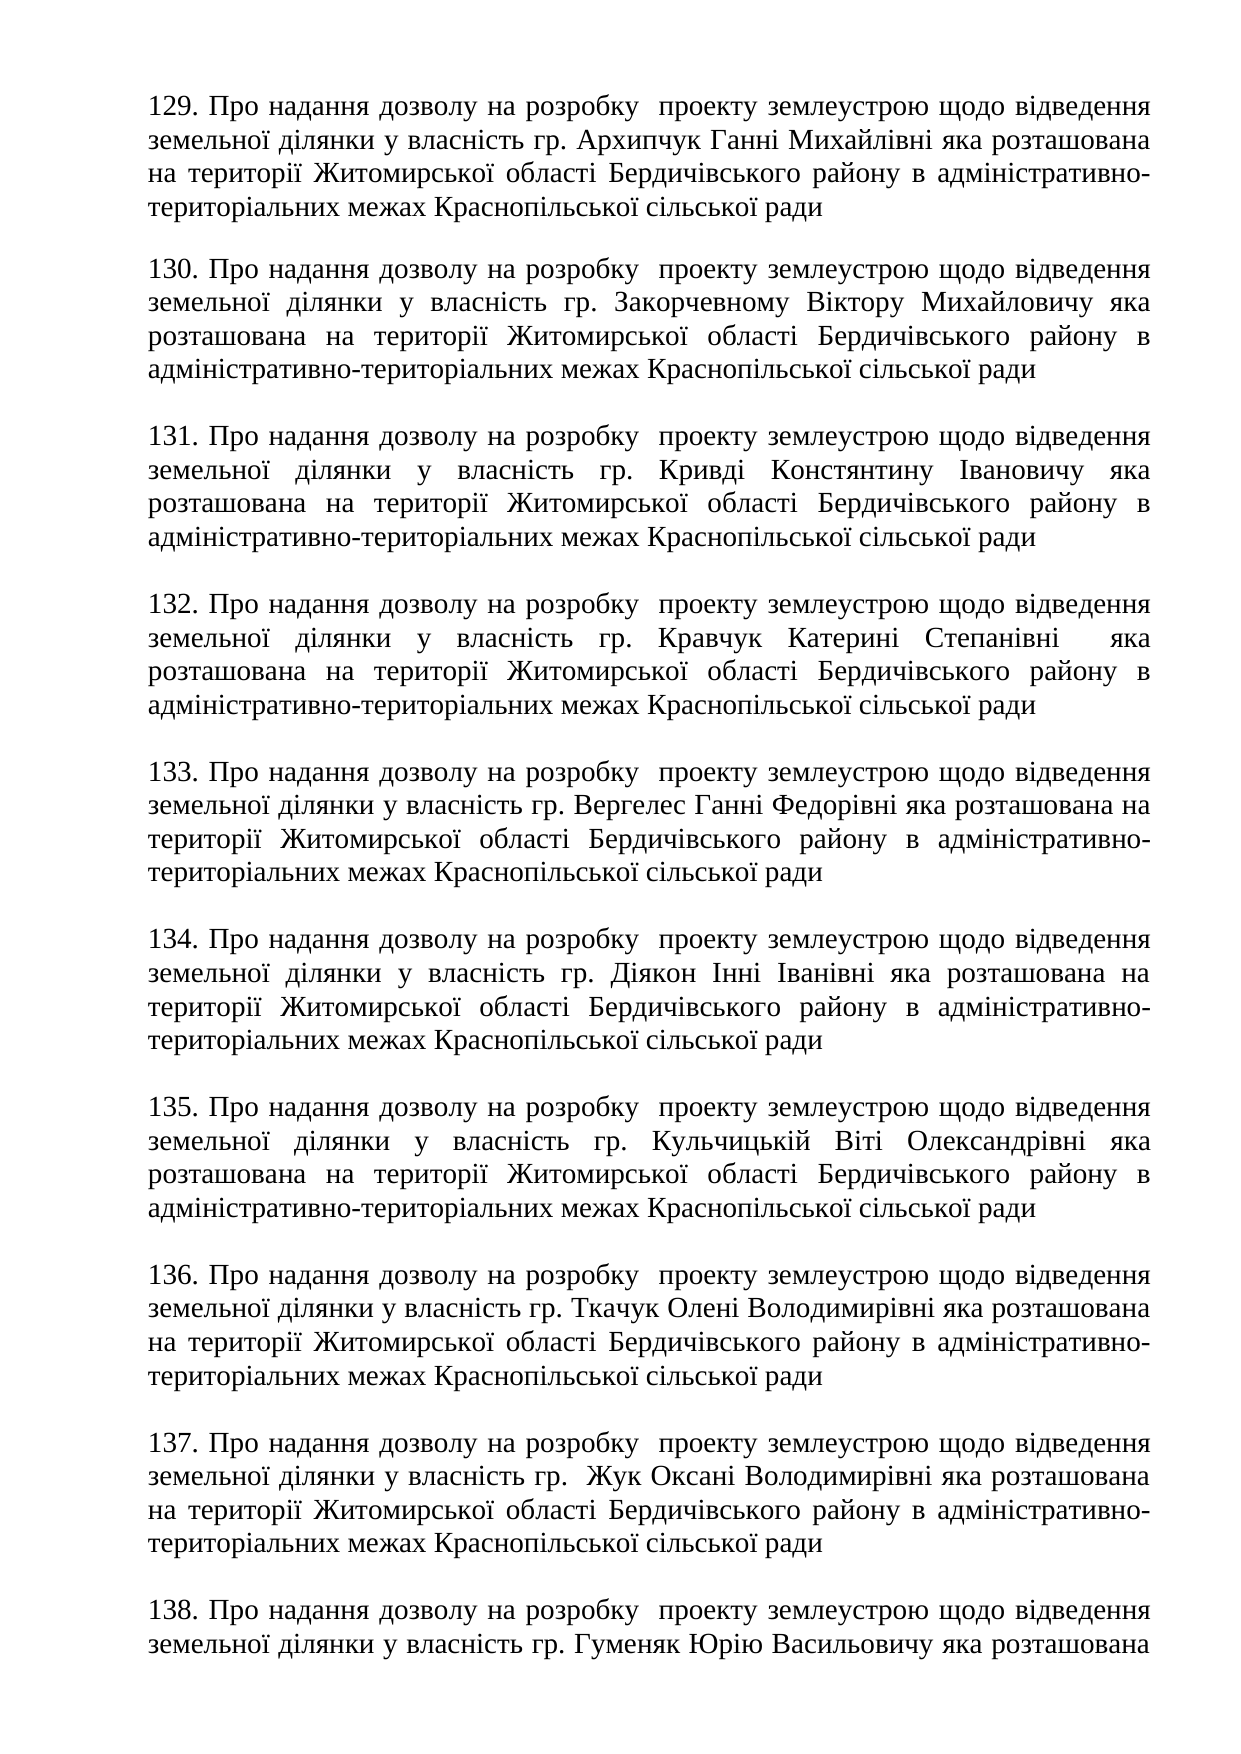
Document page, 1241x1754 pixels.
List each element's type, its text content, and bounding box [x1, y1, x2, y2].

list 134. Про надання дозволу на розробку проекту землеустрою щодо відведення земельної ділянки у власність гр. Діякон Інні Іванівні яка розташована на території Житомирської області Бердичівського району в адміністративно-територіальних межах Краснопільської сільської ради [148, 922, 1152, 1056]
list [148, 1592, 1152, 1659]
list 136. Про надання дозволу на розробку проекту землеустрою щодо відведення земельної ділянки у власність гр. Ткачук Олені Володимирівні яка розташована на території Житомирської області Бердичівського району в адміністративно-територіальних межах Краснопільської сільської ради [148, 1257, 1152, 1391]
list 129. Про надання дозволу на розробку проекту землеустрою щодо відведення земельної ділянки у власність гр. Архипчук Ганні Михайлівні яка розташована на території Житомирської області Бердичівського району в адміністративно-територіальних межах Краснопільської сільської ради [148, 88, 1152, 223]
list 131. Про надання дозволу на розробку проекту землеустрою щодо відведення земельної ділянки у власність гр. Кривді Констянтину Івановичу яка розташована на території Житомирської області Бердичівського району в адміністративно-територіальних межах Краснопільської сільської ради [148, 418, 1152, 553]
list 132. Про надання дозволу на розробку проекту землеустрою щодо відведення земельної ділянки у власність гр. Кравчук Катерині Степанівні яка розташована на території Житомирської області Бердичівського району в адміністративно-територіальних межах Краснопільської сільської ради [148, 586, 1152, 720]
list 130. Про надання дозволу на розробку проекту землеустрою щодо відведення земельної ділянки у власність гр. Закорчевному Віктору Михайловичу яка розташована на території Житомирської області Бердичівського району в адміністративно-територіальних межах Краснопільської сільської ради [148, 251, 1152, 385]
list 133. Про надання дозволу на розробку проекту землеустрою щодо відведення земельної ділянки у власність гр. Вергелес Ганні Федорівні яка розташована на території Житомирської області Бердичівського району в адміністративно-територіальних межах Краснопільської сільської ради [148, 754, 1152, 888]
list 137. Про надання дозволу на розробку проекту землеустрою щодо відведення земельної ділянки у власність гр. Жук Оксані Володимирівні яка розташована на території Житомирської області Бердичівського району в адміністративно-територіальних межах Краснопільської сільської ради [148, 1425, 1152, 1559]
list 135. Про надання дозволу на розробку проекту землеустрою щодо відведення земельної ділянки у власність гр. Кульчицькій Віті Олександрівні яка розташована на території Житомирської області Бердичівського району в адміністративно-територіальних межах Краснопільської сільської ради [148, 1089, 1152, 1223]
